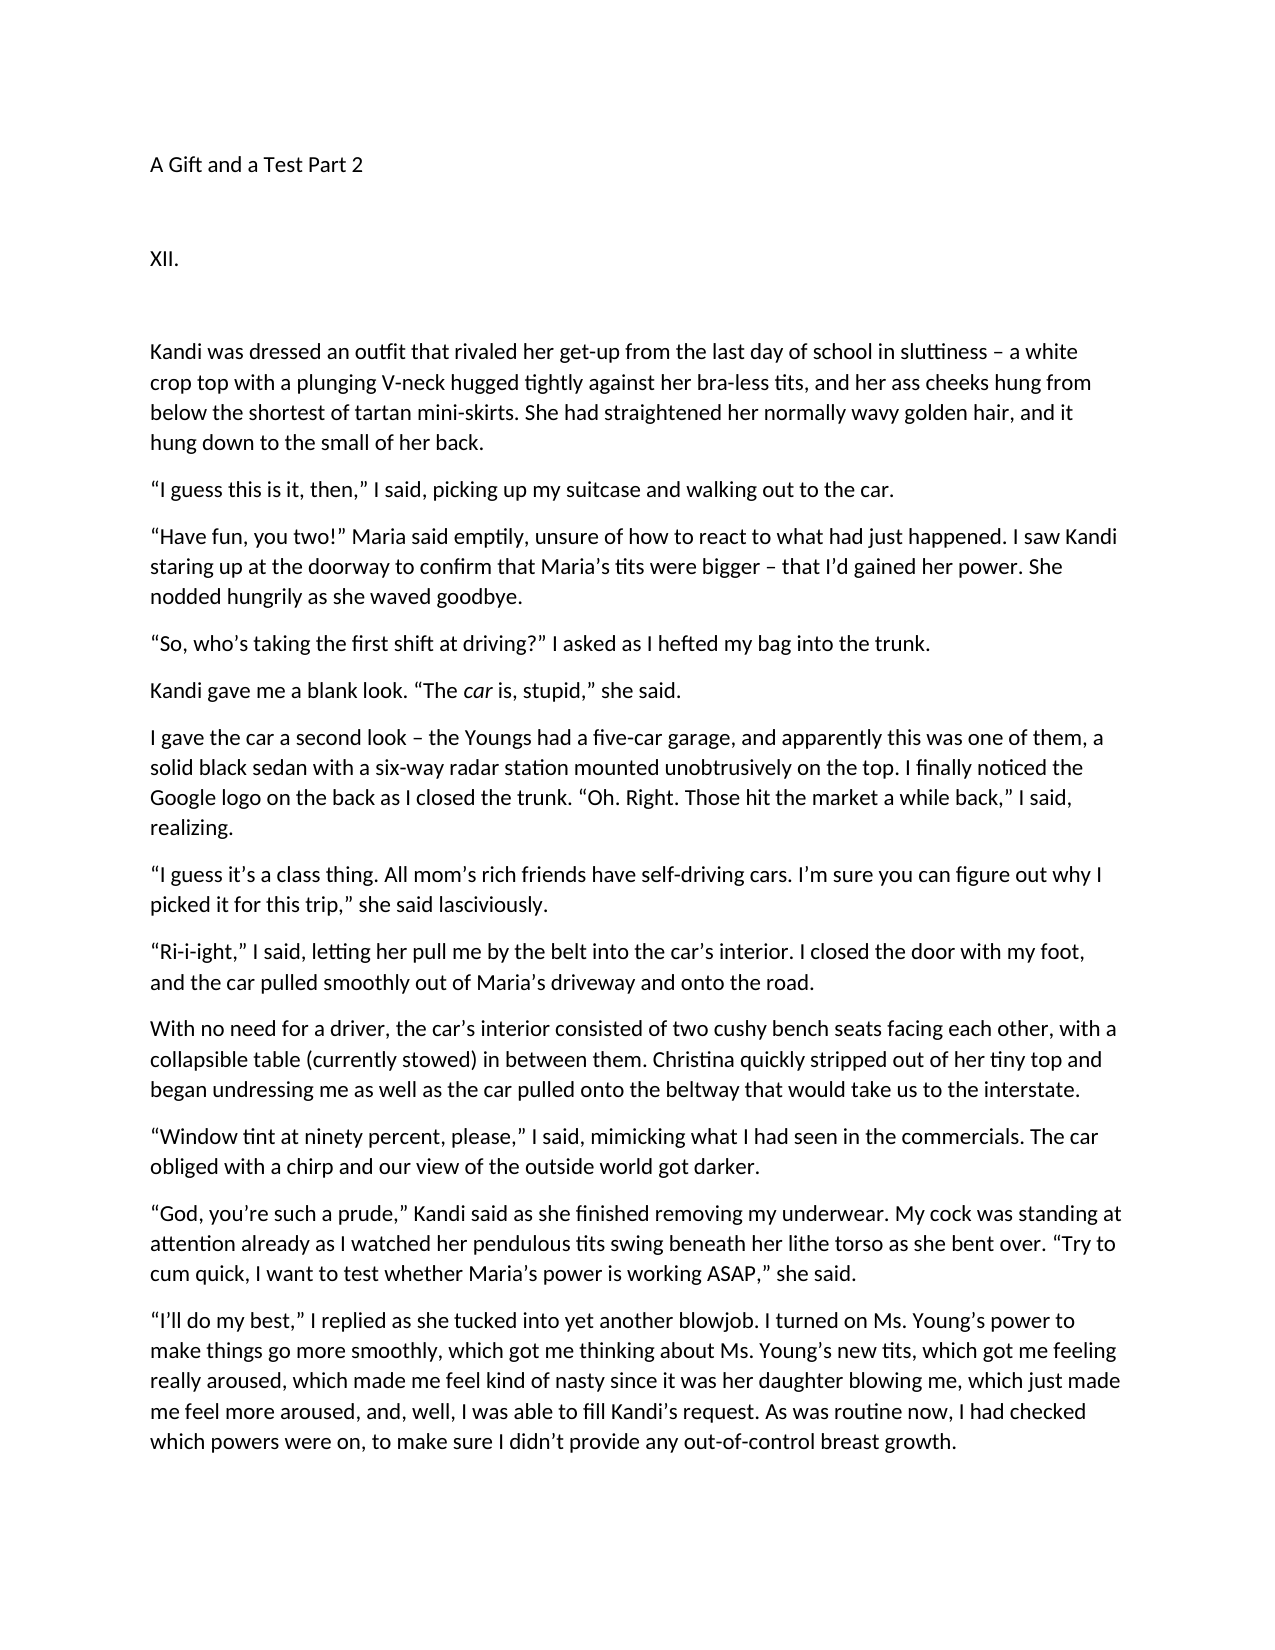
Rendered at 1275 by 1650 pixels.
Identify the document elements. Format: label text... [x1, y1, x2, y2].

text “I guess this is it, then,” I said, picking up my suitcase and walking out to the car. [150, 475, 1125, 503]
text “I guess it’s a class thing. All mom’s rich friends have self-driving cars. I’m sure you can figure out why I picked it for this trip,” she said lasciviously. [150, 860, 1125, 919]
text Kandi was dressed an outfit that rivaled her get-up from the last day of school in sluttiness – a white crop top with a plunging V-neck hugged tightly against her bra-less tits, and her ass cheeks hung from below the shortest of tartan mini-skirts. She had straightened her normally wavy golden hair, and it hung down to the small of her back. [150, 337, 1125, 456]
text XII. [150, 244, 1125, 272]
text “So, who’s taking the first shift at driving?” I asked as I hefted my bag into the trunk. [150, 629, 1125, 657]
text “God, you’re such a prude,” Kandi said as she finished removing my underwear. My cock was standing at attention already as I watched her pendulous tits swing beneath her lithe torso as she bent over. “Try to cum quick, I want to test whether Maria’s power is working ASAP,” she said. [150, 1199, 1125, 1287]
text “Window tint at ninety percent, please,” I said, mimicking what I had seen in the commercials. The car obliged with a chirp and our view of the outside world got darker. [150, 1122, 1125, 1180]
text I gave the car a second look – the Youngs had a five-car garage, and apparently this was one of them, a solid black sedan with a six-way radar station mounted unobtrusively on the top. I finally noticed the Google logo on the back as I closed the trunk. “Oh. Right. Those hit the market a while back,” I said, realizing. [150, 723, 1125, 842]
text “Ri-i-ight,” I said, letting her pull me by the belt into the car’s interior. I closed the door with my foot, and the car pulled smoothly out of Maria’s driveway and onto the road. [150, 937, 1125, 996]
text A Gift and a Test Part 2 [150, 150, 1125, 178]
text “I’ll do my best,” I replied as she tucked into yet another blowjob. I turned on Ms. Young’s power to make things go more smoothly, which got me thinking about Ms. Young’s new tits, which got me feeling really aroused, which made me feel kind of nasty since it was her daughter blowing me, which just made me feel more aroused, and, well, I was able to fill Kandi’s request. As was routine now, I had checked which powers were on, to make sure I didn’t provide any out-of-control breast growth. [150, 1306, 1125, 1455]
text “Have fun, you two!” Maria said emptily, unsure of how to react to what had just happened. I saw Kandi staring up at the doorway to confirm that Maria’s tits were bigger – that I’d gained her power. She nodded hungrily as she waved goodbye. [150, 522, 1125, 610]
text Kandi gave me a blank look. “The car is, stupid,” she said. [150, 676, 1125, 704]
text With no need for a driver, the car’s interior consisted of two cushy bench seats facing each other, with a collapsible table (currently stowed) in between them. Christina quickly stripped out of her tiny top and began undressing me as well as the car pulled onto the beltway that would take us to the interstate. [150, 1014, 1125, 1103]
